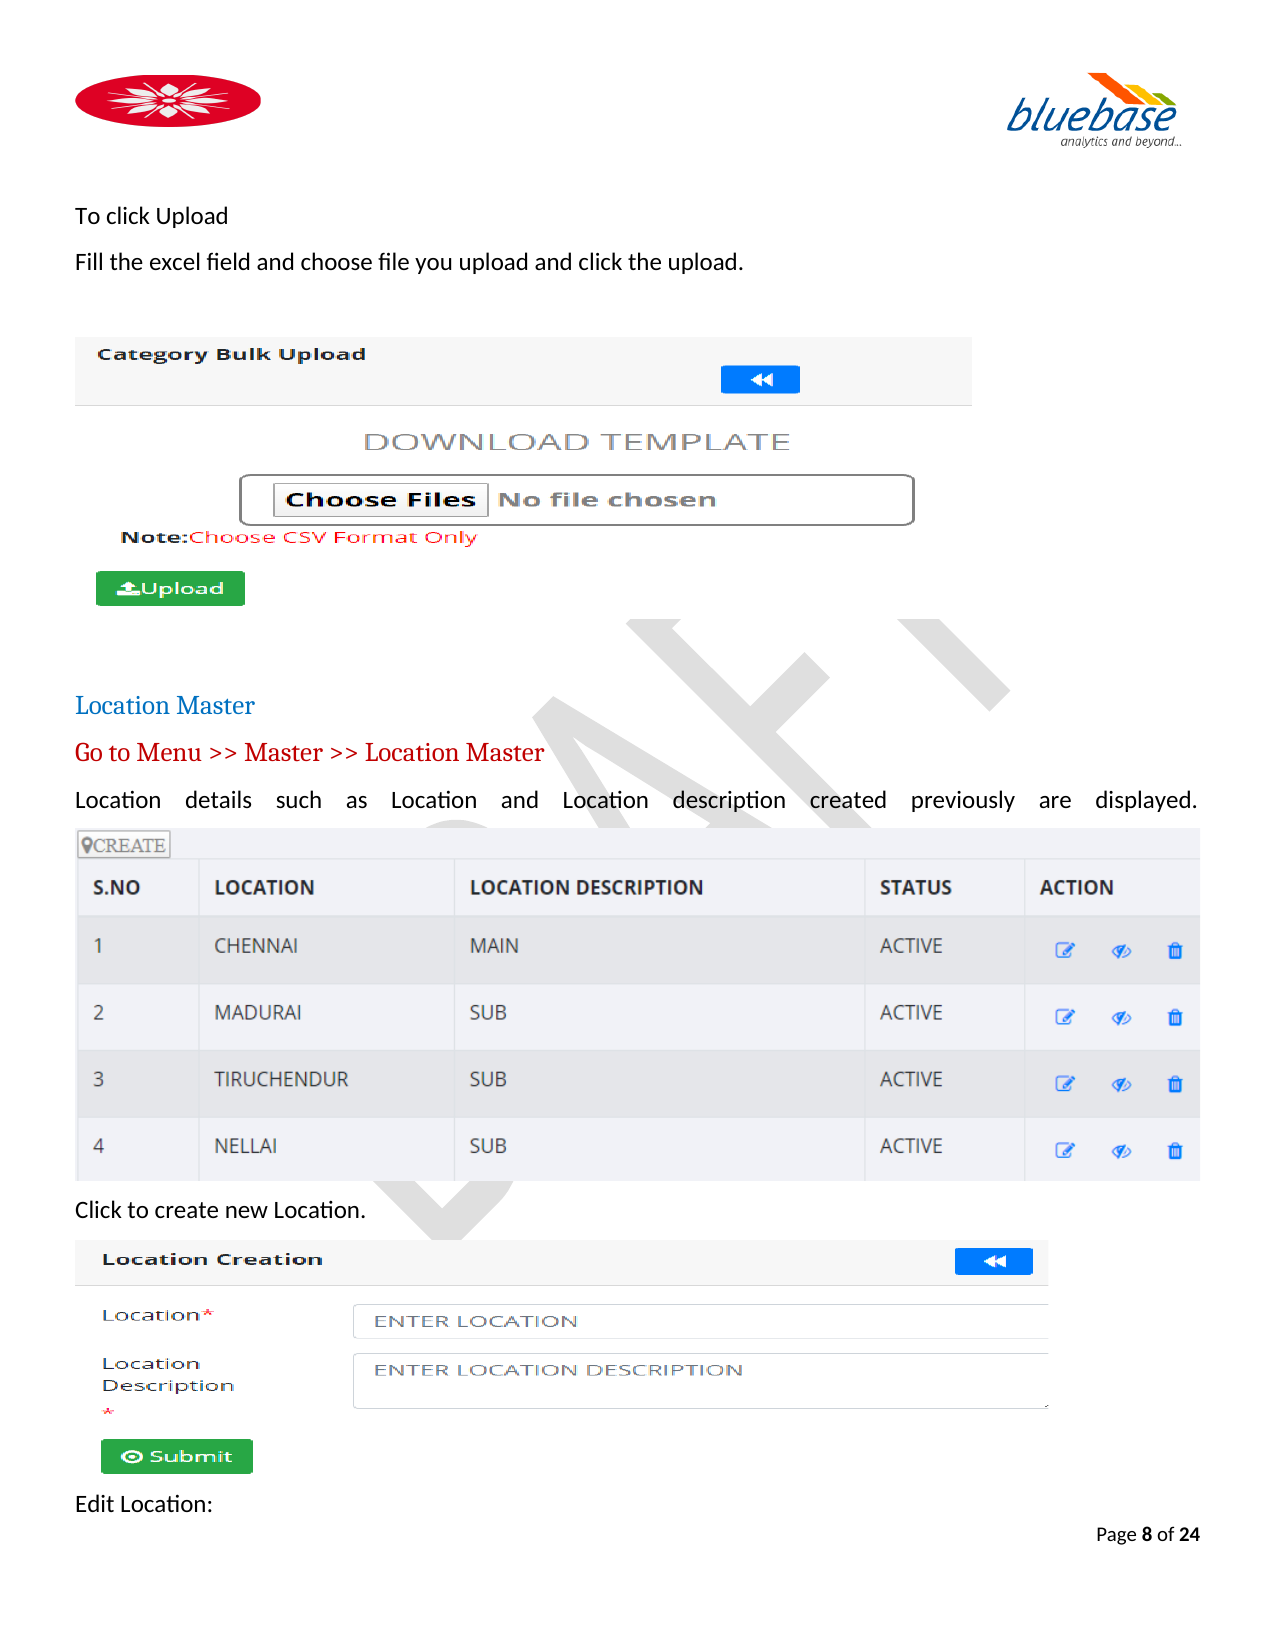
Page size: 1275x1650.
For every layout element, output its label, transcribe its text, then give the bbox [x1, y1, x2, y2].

text Fill the excel field and choose file you upload and click the upload. [75, 246, 1200, 277]
text Click to create new Location. [75, 1194, 1200, 1225]
picture [75, 828, 1200, 1181]
text To click Upload [75, 200, 1200, 231]
text Location details such as Location and Location description created previously are displayed. [75, 784, 1200, 828]
picture [75, 1240, 1049, 1475]
text Go to Menu >> Master >> Location Master [75, 737, 1200, 768]
picture [992, 64, 1191, 155]
picture [75, 75, 261, 127]
picture [75, 337, 972, 619]
subtitle Location Master [75, 690, 1200, 722]
text Edit Location: [75, 1488, 1200, 1519]
